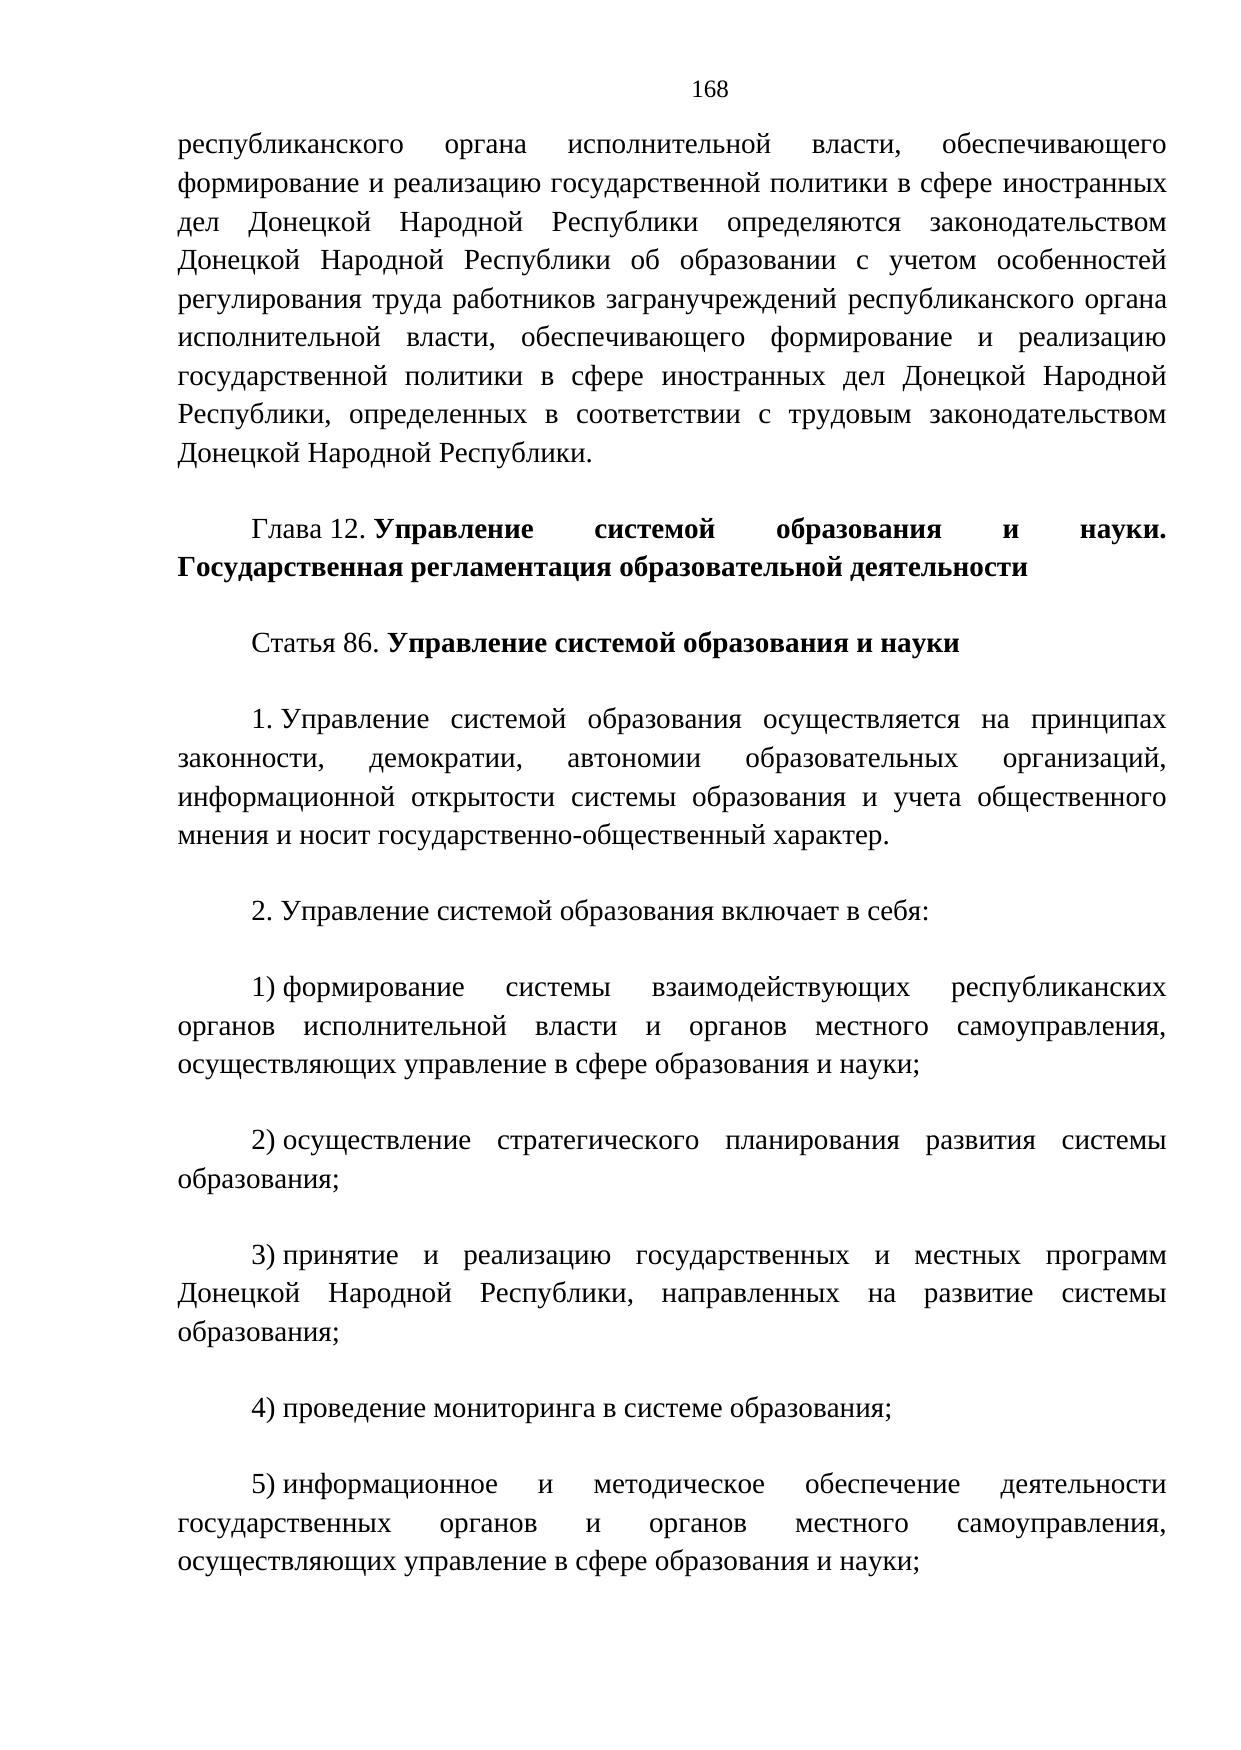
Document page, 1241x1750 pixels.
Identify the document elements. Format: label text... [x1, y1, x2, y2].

text 1. Управление системой образования осуществляется на принципах законности, демократии, автономии образовательных организаций, информационной открытости системы образования и учета общественного мнения и носит государственно-общественный характер. [177, 702, 1167, 851]
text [177, 127, 1167, 468]
text 1) формирование системы взаимодействующих республиканских органов исполнительной власти и органов местного самоуправления, осуществляющих управление в сфере образования и науки; [177, 969, 1167, 1080]
text 2. Управление системой образования включает в себя: [177, 893, 1167, 927]
text Статья 86. Управление системой образования и науки [177, 626, 1167, 659]
text 5) информационное и методическое обеспечение деятельности государственных органов и органов местного самоуправления, осуществляющих управление в сфере образования и науки; [177, 1466, 1167, 1577]
text 3) принятие и реализацию государственных и местных программ Донецкой Народной Республики, направленных на развитие системы образования; [177, 1237, 1167, 1348]
text 4) проведение мониторинга в системе образования; [177, 1390, 1167, 1424]
text 2) осуществление стратегического планирования развития системы образования; [177, 1122, 1167, 1194]
text Глава 12. Управление системой образования и науки. Государственная регламентация образовательной деятельности [177, 511, 1167, 583]
